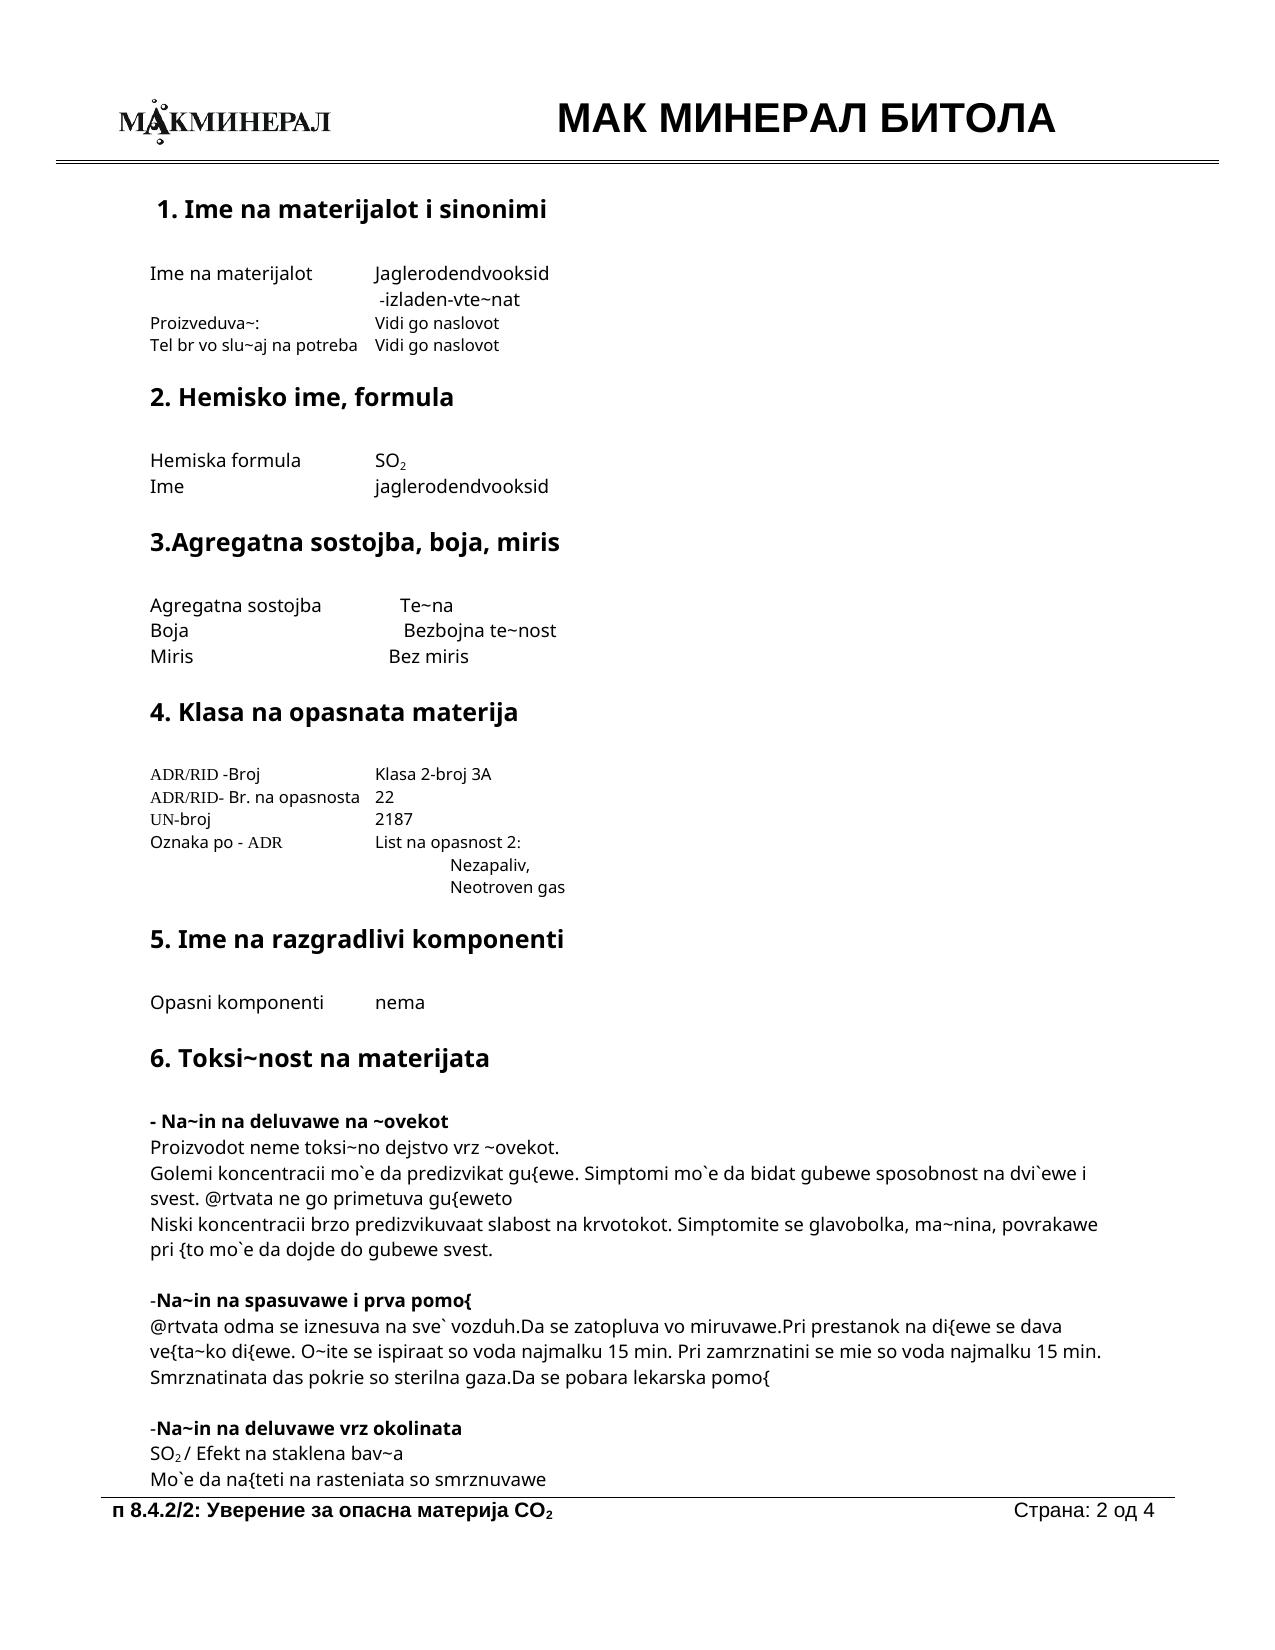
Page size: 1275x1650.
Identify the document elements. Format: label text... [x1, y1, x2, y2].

text Boja Bezbojna te~nost [150, 618, 1125, 643]
text 2. Hemisko ime, formula [150, 379, 1125, 413]
text 1. Ime na materijalot i sinonimi [150, 192, 1125, 226]
text Golemi koncentracii mo`e da predizvikat gu{ewe. Simptomi mo`e da bidat gubewe sposobnost na dvi`ewe i svest. @rtvata ne go primetuva gu{eweto [150, 1160, 1125, 1211]
text 5. Ime na razgradlivi komponenti [150, 921, 1125, 956]
text 3.Agregatna sostojba, boja, miris [150, 524, 1125, 558]
text Oznaka po - ADR List na opasnost 2: [150, 831, 1125, 853]
text Hemiska formula SO2 [150, 448, 1125, 473]
text ADR/RID -Broj Klasa 2-broj 3A [150, 762, 1125, 785]
text Proizvodot neme toksi~no dejstvo vrz ~ovekot. [150, 1134, 1125, 1160]
text Agregatna sostojba Te~na [150, 592, 1125, 618]
text -Na~in na deluvawe vrz okolinata [150, 1415, 1125, 1441]
text Proizveduva~: Vidi go naslovot [150, 311, 1125, 334]
text - Na~in na deluvawe na ~ovekot [150, 1109, 1125, 1134]
text Tel br vo slu~aj na potreba Vidi go naslovot [150, 334, 1125, 357]
text Neotroven gas [150, 876, 1125, 899]
text -izladen-vte~nat [150, 286, 1125, 311]
text 6. Toksi~nost na materijata [150, 1041, 1125, 1075]
text Mo`e da na{teti na rasteniata so smrznuvawe [150, 1466, 1125, 1492]
text Miris Bez miris [150, 643, 1125, 669]
text Ime na materijalot Jaglerodendvooksid [150, 260, 1125, 286]
text Ime jaglerodendvooksid [150, 473, 1125, 499]
text UN-broj 2187 [150, 808, 1125, 831]
text Niski koncentracii brzo predizvikuvaat slabost na krvotokot. Simptomite se glavobolka, ma~nina, povrakawe pri {to mo`e da dojde do gubewe svest. [150, 1211, 1125, 1262]
text @rtvata odma se iznesuva na sve` vozduh.Da se zatopluva vo miruvawe.Pri prestanok na di{ewe se dava ve{ta~ko di{ewe. O~ite se ispiraat so voda najmalku 15 min. Pri zamrznatini se mie so voda najmalku 15 min. Smrznatinata das pokrie so sterilna gaza.Da se pobara lekarska pomo{ [150, 1313, 1125, 1389]
text 4. Klasa na opasnata materija [150, 694, 1125, 728]
text -Na~in na spasuvawe i prva pomo{ [150, 1287, 1125, 1313]
text Opasni komponenti nema [150, 989, 1125, 1015]
text ADR/RID- Br. na opasnosta 22 [150, 785, 1125, 808]
text SO2 / Efekt na staklena bav~a [150, 1441, 1125, 1466]
text Nezapaliv, [150, 853, 1125, 876]
